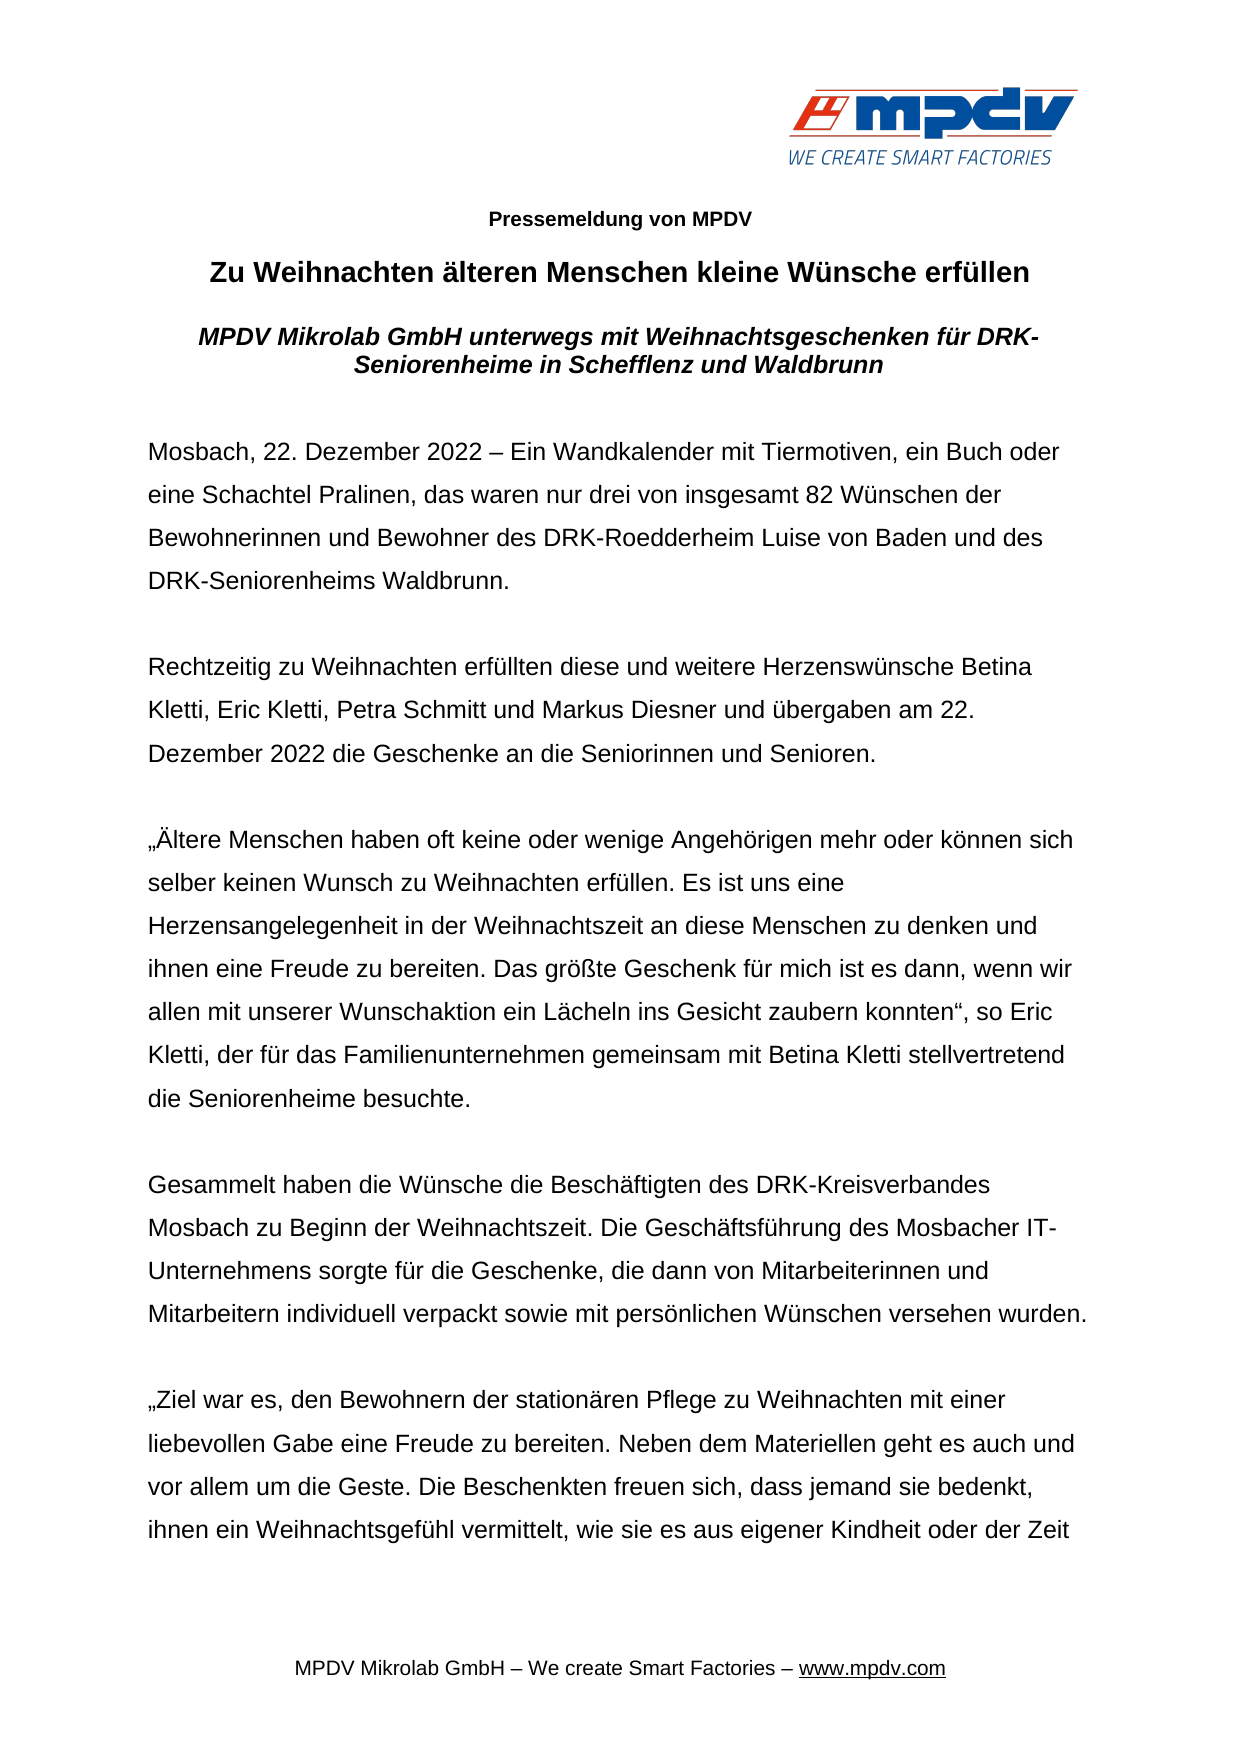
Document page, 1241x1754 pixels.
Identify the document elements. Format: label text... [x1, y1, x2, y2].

text Rechtzeitig zu Weihnachten erfüllten diese und weitere Herzenswünsche Betina Kletti, Eric Kletti, Petra Schmitt und Markus Diesner und übergaben am 22. Dezember 2022 die Geschenke an die Seniorinnen und Senioren. [148, 652, 1093, 767]
text Mosbach, 22. Dezember 2022 – Ein Wandkalender mit Tiermotiven, ein Buch oder eine Schachtel Pralinen, das waren nur drei von insgesamt 82 Wünschen der Bewohnerinnen und Bewohner des DRK-Roedderheim Luise von Baden und des DRK-Seniorenheims Waldbrunn. [148, 437, 1093, 638]
text Gesammelt haben die Wünsche die Beschäftigten des DRK-Kreisverbandes Mosbach zu Beginn der Weihnachtszeit. Die Geschäftsführung des Mosbacher IT-Unternehmens sorgte für die Geschenke, die dann von Mitarbeiterinnen und Mitarbeitern individuell verpackt sowie mit persönlichen Wünschen versehen wurden. [148, 1170, 1093, 1328]
text MPDV Mikrolab GmbH unterwegs mit Weihnachtsgeschenken für DRK-Seniorenheime in Schefflenz und Waldbrunn [148, 322, 1093, 379]
subtitle Pressemeldung von MPDV [148, 207, 1093, 231]
text „Ältere Menschen haben oft keine oder wenige Angehörigen mehr oder können sich selber keinen Wunsch zu Weihnachten erfüllen. Es ist uns eine Herzensangelegenheit in der Weihnachtszeit an diese Menschen zu denken und ihnen eine Freude zu bereiten. Das größte Geschenk für mich ist es dann, wenn wir allen mit unserer Wunschaktion ein Lächeln ins Gesicht zaubern konnten“, so Eric Kletti, der für das Familienunternehmen gemeinsam mit Betina Kletti stellvertretend die Seniorenheime besuchte. [148, 825, 1093, 1112]
picture [774, 73, 1093, 179]
text Zu Weihnachten älteren Menschen kleine Wünsche erfüllen [148, 255, 1093, 288]
